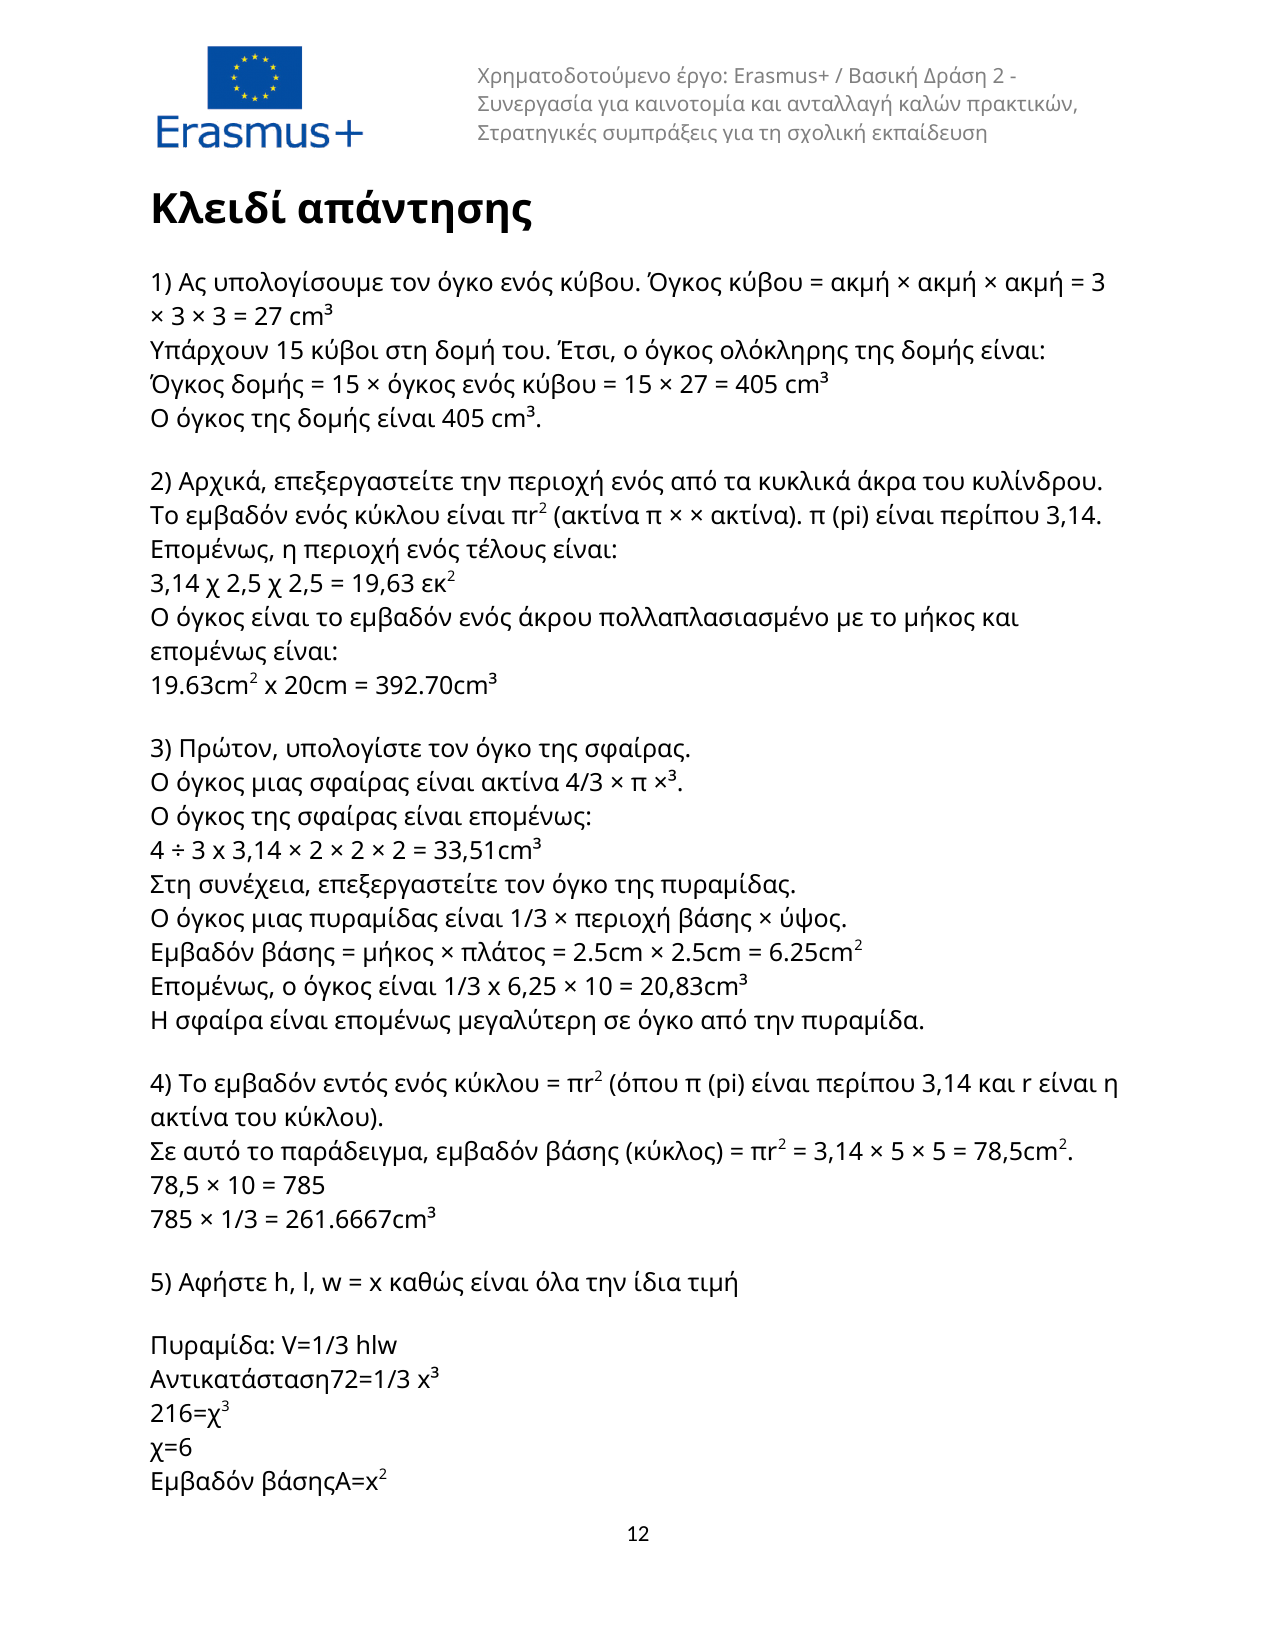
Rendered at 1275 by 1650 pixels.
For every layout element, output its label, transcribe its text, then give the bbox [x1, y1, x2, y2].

text Ο όγκος μιας σφαίρας είναι ακτίνα 4/3 × π ×³. [150, 764, 1125, 799]
text 2) Αρχικά, επεξεργαστείτε την περιοχή ενός από τα κυκλικά άκρα του κυλίνδρου. [150, 463, 1125, 497]
text Ο όγκος μιας πυραμίδας είναι 1/3 × περιοχή βάσης × ύψος. [150, 901, 1125, 935]
text χ=6 [150, 1430, 1125, 1464]
text Εμβαδόν βάσης = μήκος × πλάτος = 2.5cm × 2.5cm = 6.25cm2 [150, 935, 1125, 969]
text Υπάρχουν 15 κύβοι στη δομή του. Έτσι, ο όγκος ολόκληρης της δομής είναι: [150, 332, 1125, 366]
text Ο όγκος της δομής είναι 405 cm³. [150, 401, 1125, 434]
text Κλειδί απάντησης [150, 179, 1125, 236]
text Το εμβαδόν ενός κύκλου είναι πr2 (ακτίνα π × × ακτίνα). π (pi) είναι περίπου 3,14. [150, 497, 1125, 531]
text 3) Πρώτον, υπολογίστε τον όγκο της σφαίρας. [150, 731, 1125, 764]
text 4 ÷ 3 x 3,14 × 2 × 2 × 2 = 33,51cm³ [150, 833, 1125, 867]
text Αντικατάσταση72=1/3 x³ [150, 1362, 1125, 1396]
text Εμβαδόν βάσηςA=x2 [150, 1464, 1125, 1498]
text Ο όγκος είναι το εμβαδόν ενός άκρου πολλαπλασιασμένο με το μήκος και επομένως είναι: [150, 599, 1125, 668]
text 78,5 × 10 = 785 [150, 1168, 1125, 1202]
text 785 × 1/3 = 261.6667cm³ [150, 1202, 1125, 1236]
text 4) Το εμβαδόν εντός ενός κύκλου = πr2 (όπου π (pi) είναι περίπου 3,14 και r είναι η ακτίνα του κύκλου). [150, 1066, 1125, 1134]
text 19.63cm2 x 20cm = 392.70cm³ [150, 668, 1125, 702]
text Σε αυτό το παράδειγμα, εμβαδόν βάσης (κύκλος) = πr2 = 3,14 × 5 × 5 = 78,5cm2. [150, 1134, 1125, 1168]
text Ο όγκος της σφαίρας είναι επομένως: [150, 799, 1125, 833]
text Επομένως, η περιοχή ενός τέλους είναι: [150, 531, 1125, 566]
text Πυραμίδα: V=1/3 hlw [150, 1328, 1125, 1362]
text Στη συνέχεια, επεξεργαστείτε τον όγκο της πυραμίδας. [150, 867, 1125, 901]
text Όγκος δομής = 15 × όγκος ενός κύβου = 15 × 27 = 405 cm³ [150, 366, 1125, 401]
text 3,14 χ 2,5 χ 2,5 = 19,63 εκ2 [150, 566, 1125, 599]
picture [150, 28, 366, 150]
text 5) Αφήστε h, l, w = x καθώς είναι όλα την ίδια τιμή [150, 1265, 1125, 1299]
text Η σφαίρα είναι επομένως μεγαλύτερη σε όγκο από την πυραμίδα. [150, 1003, 1125, 1037]
text Επομένως, ο όγκος είναι 1/3 x 6,25 × 10 = 20,83cm³ [150, 969, 1125, 1003]
text 1) Ας υπολογίσουμε τον όγκο ενός κύβου. Όγκος κύβου = ακμή × ακμή × ακμή = 3 × 3 × 3 = 27 cm³ [150, 264, 1125, 332]
text 216=χ3 [150, 1396, 1125, 1430]
